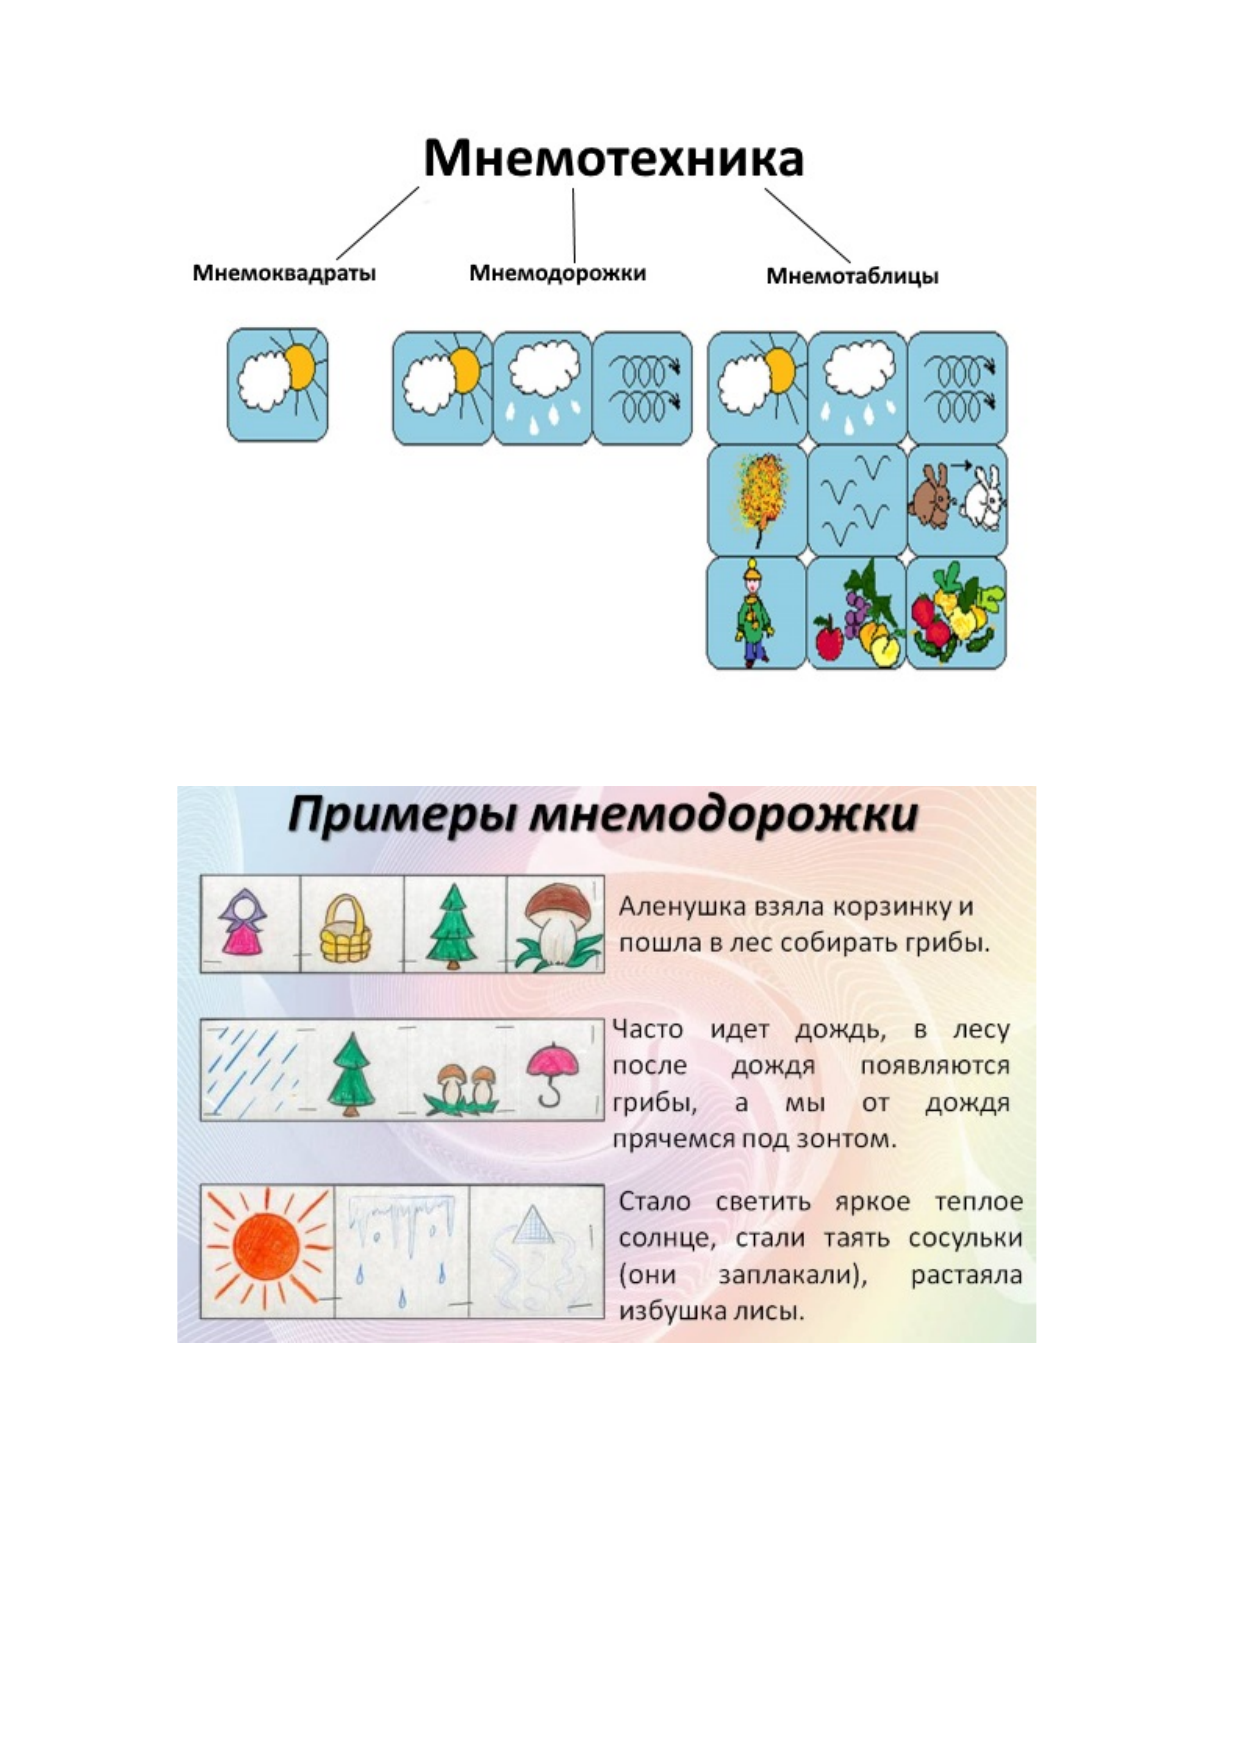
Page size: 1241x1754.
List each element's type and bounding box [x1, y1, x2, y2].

picture [177, 118, 1037, 692]
picture [177, 786, 1037, 1343]
